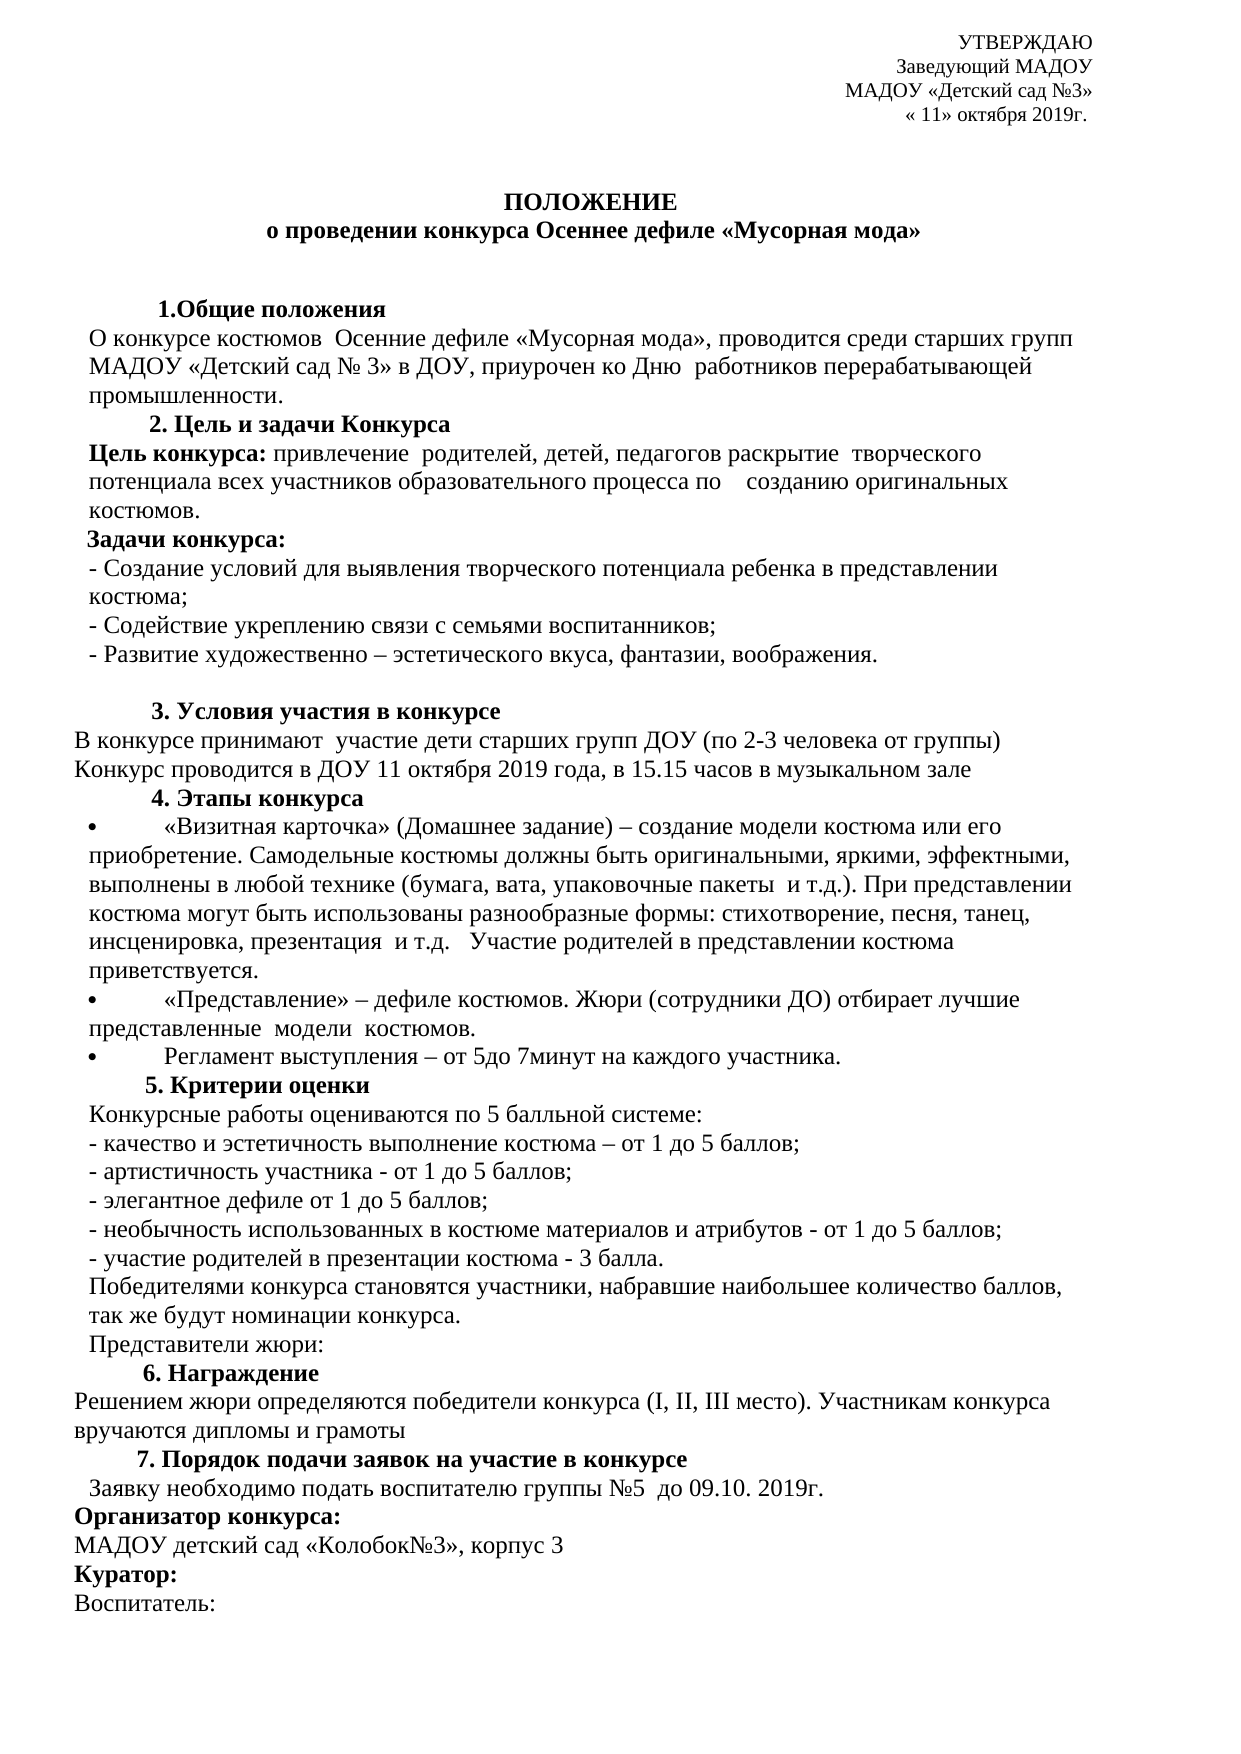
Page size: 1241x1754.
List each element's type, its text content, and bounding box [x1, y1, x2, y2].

text Победителями конкурса становятся участники, набравшие наибольшее количество баллов, так же будут номинации конкурса. [89, 1271, 1092, 1329]
list «Визитная карточка» (Домашнее задание) – создание модели костюма или его приобретение. Самодельные костюмы должны быть оригинальными, яркими, эффектными, выполнены в любой технике (бумага, вата, упаковочные пакеты и т.д.). При представлении костюма могут быть использованы разнообразные формы: стихотворение, песня, танец, инсценировка, презентация и т.д. Участие родителей в представлении костюма приветствуется. [89, 811, 1092, 984]
text УТВЕРЖДАЮ [89, 29, 1092, 54]
text ПОЛОЖЕНИЕ [89, 187, 1092, 216]
list «Представление» – дефиле костюмов. Жюри (сотрудники ДО) отбирает лучшие представленные модели костюмов. [89, 984, 1092, 1041]
text - Содействие укреплению связи с семьями воспитанников; [74, 610, 1092, 639]
text 2. Цель и задачи Конкурса [74, 409, 1092, 438]
text О конкурсе костюмов Осенние дефиле «Мусорная мода», проводится среди старших групп МАДОУ «Детский сад № 3» в ДОУ, приурочен ко Дню работников перерабатывающей промышленности. [89, 323, 1092, 409]
text - Развитие художественно – эстетического вкуса, фантазии, воображения. [74, 639, 1092, 668]
list Регламент выступления – от 5до 7минут на каждого участника. [89, 1041, 1092, 1070]
text Конкурсные работы оцениваются по 5 балльной системе: [89, 1099, 1092, 1128]
text Заведующий МАДОУ [89, 54, 1092, 78]
text - элегантное дефиле от 1 до 5 баллов; [89, 1185, 1092, 1214]
text Представители жюри: [89, 1329, 1092, 1358]
text Организатор конкурса: [74, 1501, 1092, 1530]
text 7. Порядок подачи заявок на участие в конкурсе [74, 1444, 1092, 1473]
text Решением жюри определяются победители конкурса (I, II, III место). Участникам конкурса вручаются дипломы и грамоты [74, 1386, 1092, 1444]
text 5. Критерии оценки [74, 1070, 1092, 1099]
text 1.Общие положения [89, 294, 1092, 323]
text Воспитатель: [74, 1588, 1092, 1616]
text - участие родителей в презентации костюма - 3 балла. [89, 1243, 1092, 1271]
text - качество и эстетичность выполнение костюма – от 1 до 5 баллов; [89, 1128, 1092, 1156]
text Конкурс проводится в ДОУ 11 октября 2019 года, в 15.15 часов в музыкальном зале [74, 754, 1092, 783]
text В конкурсе принимают участие дети старших групп ДОУ (по 2-3 человека от группы) [74, 725, 1092, 754]
text Цель конкурса: привлечение родителей, детей, педагогов раскрытие творческого потенциала всех участников образовательного процесса по созданию оригинальных костюмов. [89, 438, 1092, 524]
text МАДОУ «Детский сад №3» [89, 78, 1092, 102]
text - необычность использованных в костюме материалов и атрибутов - от 1 до 5 баллов; [89, 1214, 1092, 1243]
text 3. Условия участия в конкурсе [74, 696, 1092, 725]
text 4. Этапы конкурса [74, 783, 1092, 811]
text - артистичность участника - от 1 до 5 баллов; [89, 1156, 1092, 1185]
text МАДОУ детский сад «Колобок№3», корпус 3 [74, 1530, 1092, 1559]
text - Создание условий для выявления творческого потенциала ребенка в представлении костюма; [89, 553, 1092, 610]
text Задачи конкурса: [74, 524, 1092, 553]
text 6. Награждение [74, 1358, 1092, 1386]
text о проведении конкурса Осеннее дефиле «Мусорная мода» [89, 216, 1092, 244]
text Заявку необходимо подать воспитателю группы №5 до 09.10. 2019г. [89, 1473, 1092, 1501]
text Куратор: [74, 1559, 1092, 1588]
text « 11» октября 2019г. [89, 102, 1092, 126]
